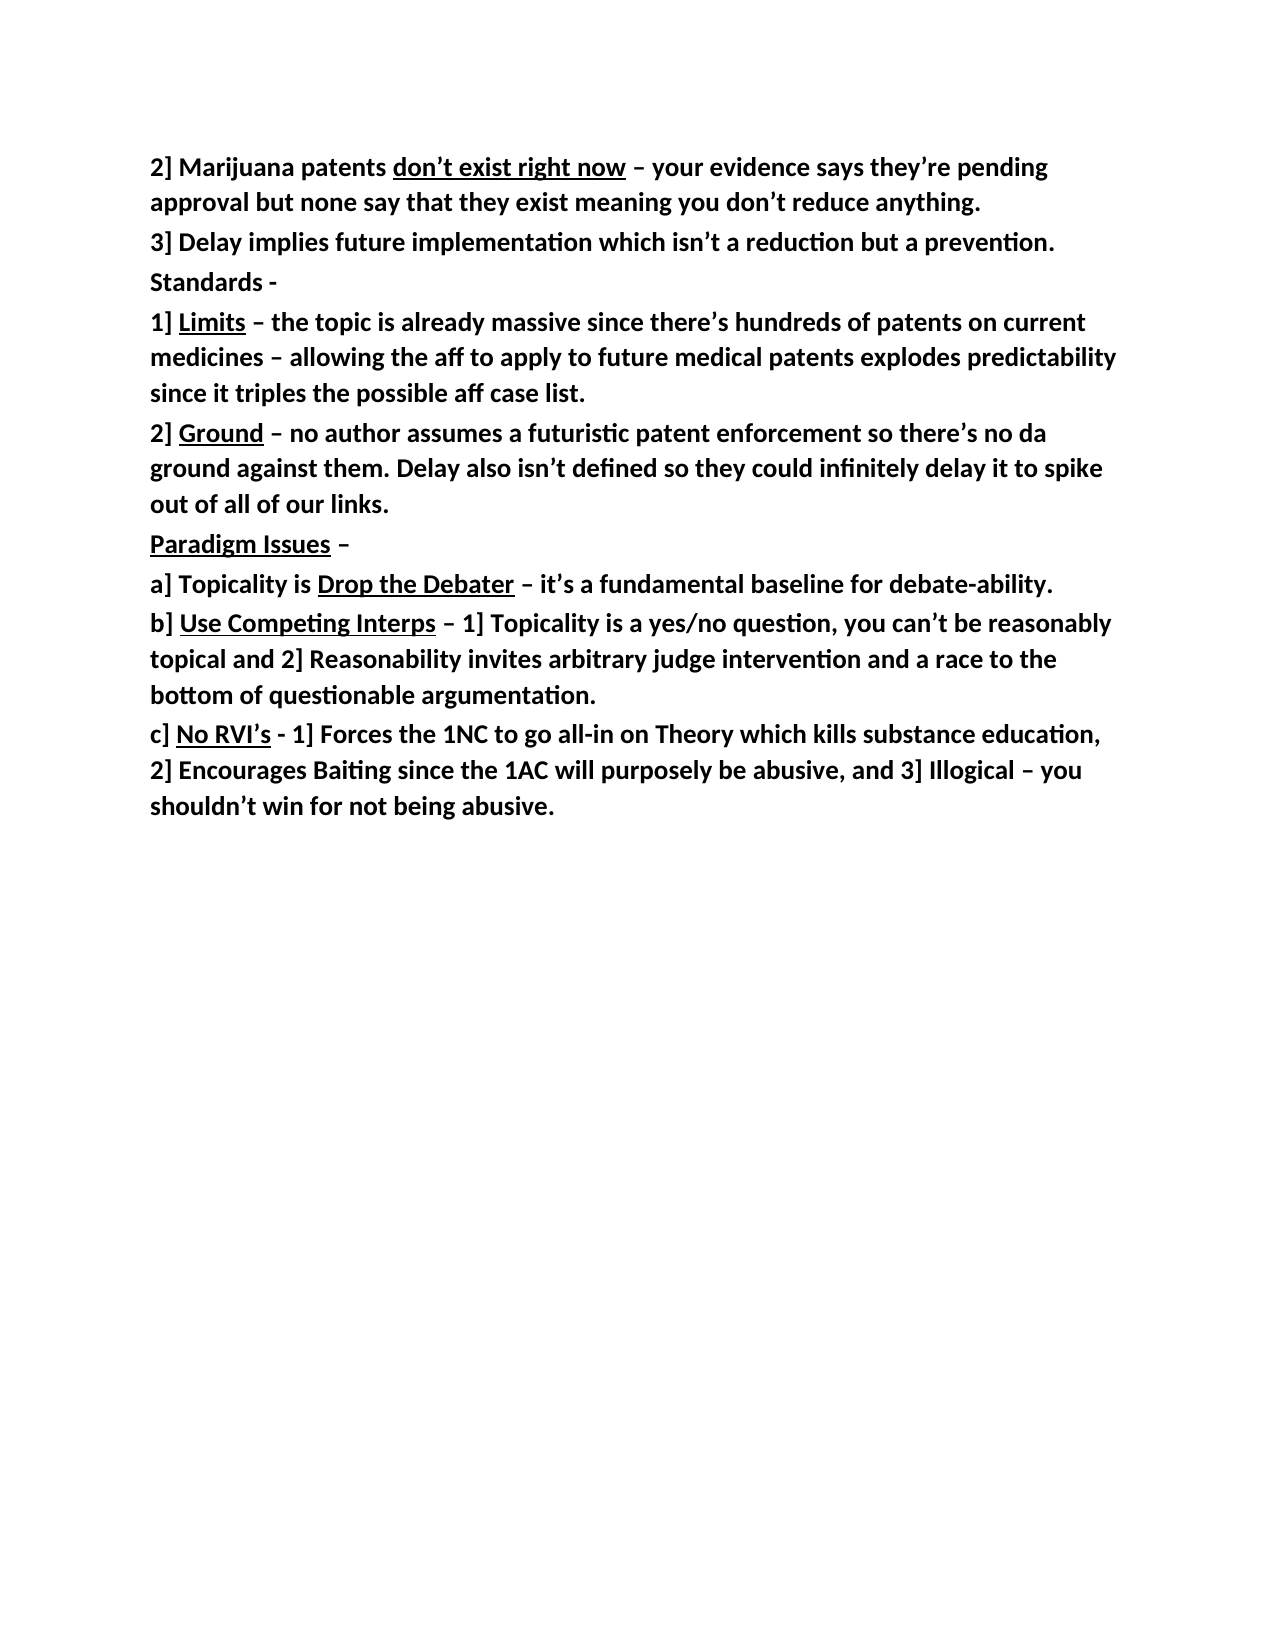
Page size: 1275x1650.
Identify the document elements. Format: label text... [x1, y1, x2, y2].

subtitle 2] Ground – no author assumes a futuristic patent enforcement so there’s no da ground against them. Delay also isn’t defined so they could infinitely delay it to spike out of all of our links. [150, 416, 1125, 520]
subtitle 2] Marijuana patents don’t exist right now – your evidence says they’re pending approval but none say that they exist meaning you don’t reduce anything. [150, 150, 1125, 219]
subtitle 3] Delay implies future implementation which isn’t a reduction but a prevention. [150, 225, 1125, 258]
subtitle Standards - [150, 265, 1125, 298]
subtitle 1] Limits – the topic is already massive since there’s hundreds of patents on current medicines – allowing the aff to apply to future medical patents explodes predictability since it triples the possible aff case list. [150, 305, 1125, 409]
subtitle a] Topicality is Drop the Debater – it’s a fundamental baseline for debate-ability. [150, 567, 1125, 600]
subtitle b] Use Competing Interps – 1] Topicality is a yes/no question, you can’t be reasonably topical and 2] Reasonability invites arbitrary judge intervention and a race to the bottom of questionable argumentation. [150, 607, 1125, 711]
subtitle c] No RVI’s - 1] Forces the 1NC to go all-in on Theory which kills substance education, 2] Encourages Baiting since the 1AC will purposely be abusive, and 3] Illogical – you shouldn’t win for not being abusive. [150, 718, 1125, 822]
subtitle Paradigm Issues – [150, 527, 1125, 560]
